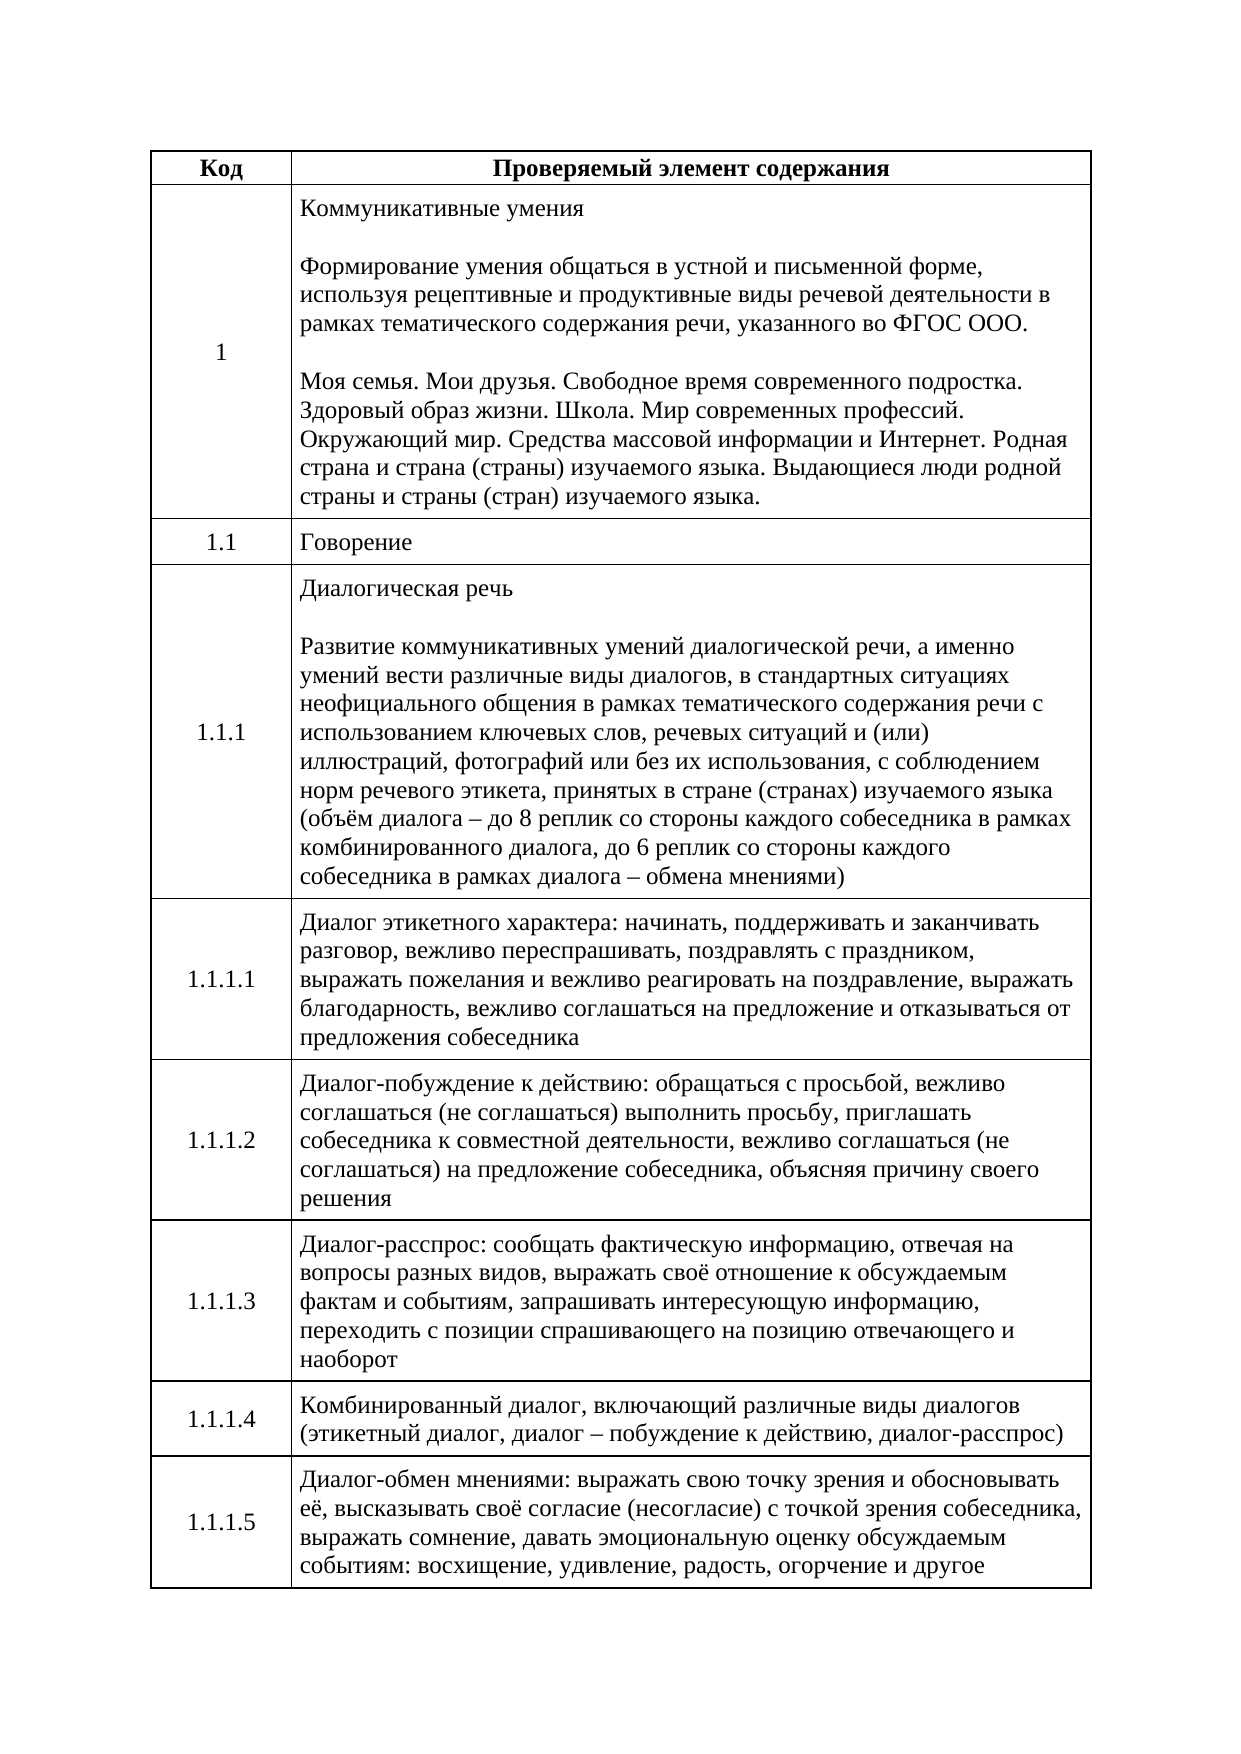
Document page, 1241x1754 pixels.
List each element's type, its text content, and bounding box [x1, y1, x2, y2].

table_cell Приобретение опыта практической деятельности в повседневной жизни: участвовать в учебно-исследовательской, проектной деятельности предметного и межпредметного характера с использованием иноязычных материалов и применением ИКТ; соблюдать правила информационной безопасности в ситуациях повседневной жизни и при работе в сети Интернет; использовать иноязычные словари и справочники, в том числе информационно-справочные системы в электронной форме [312, 1038, 1090, 1283]
table_cell Компенсаторные умения Овладение компенсаторными умениями: использовать при говорении переспрос; при говорении и письме - перифраз (толкование), синонимические средства, описание предмета вместо его названия; при чтении и аудировании - языковую, в том числе контекстуальную, догадку [312, 819, 1090, 1036]
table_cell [292, 1407, 1090, 1596]
table_cell Социокультурные знания и умения Овладение социокультурными знаниями и умениями: знать (понимать) речевые различия в ситуациях официального и неофициального общения в рамках тематического содержания речи и использовать лексико-грамматические средства с учётом этих различий; знать (понимать) и использовать в устной и письменной речи наиболее употребительную тематическую фоновую лексику страны (стран) изучаемого языка (основные национальные праздники, проведение досуга, система образования, этикетные особенности посещения гостей, традиции в питании); иметь элементарные представления о различных вариантах изучаемого иностранного языка; иметь базовые знания о социокультурном портрете и культурном наследии родной страны и страны (стран) изучаемого языка; представлять родную страну и культуру на иностранном языке; проявлять уважение к иной культуре и разнообразию культур, соблюдать нормы вежливости в межкультурном общении [312, 313, 1090, 817]
table_header Код [152, 1374, 291, 1405]
text Проверяемые элементы содержания [150, 1314, 1090, 1343]
table_header Проверяемый элемент содержания [292, 1374, 1090, 1405]
table_cell 2.5 [152, 152, 311, 311]
table_cell 5 [152, 1038, 311, 1283]
table_cell 1 [152, 1407, 291, 1596]
table_cell 4 [152, 819, 311, 1036]
table_cell 3 [152, 313, 311, 817]
table_cell Овладение навыками распознавания и употребления в устной и письменной речи изученных морфологических форм и синтаксических конструкций изучаемого иностранного языка в рамках тематического содержания речи в соответствии с решаемой коммуникативной задачей [312, 152, 1090, 311]
